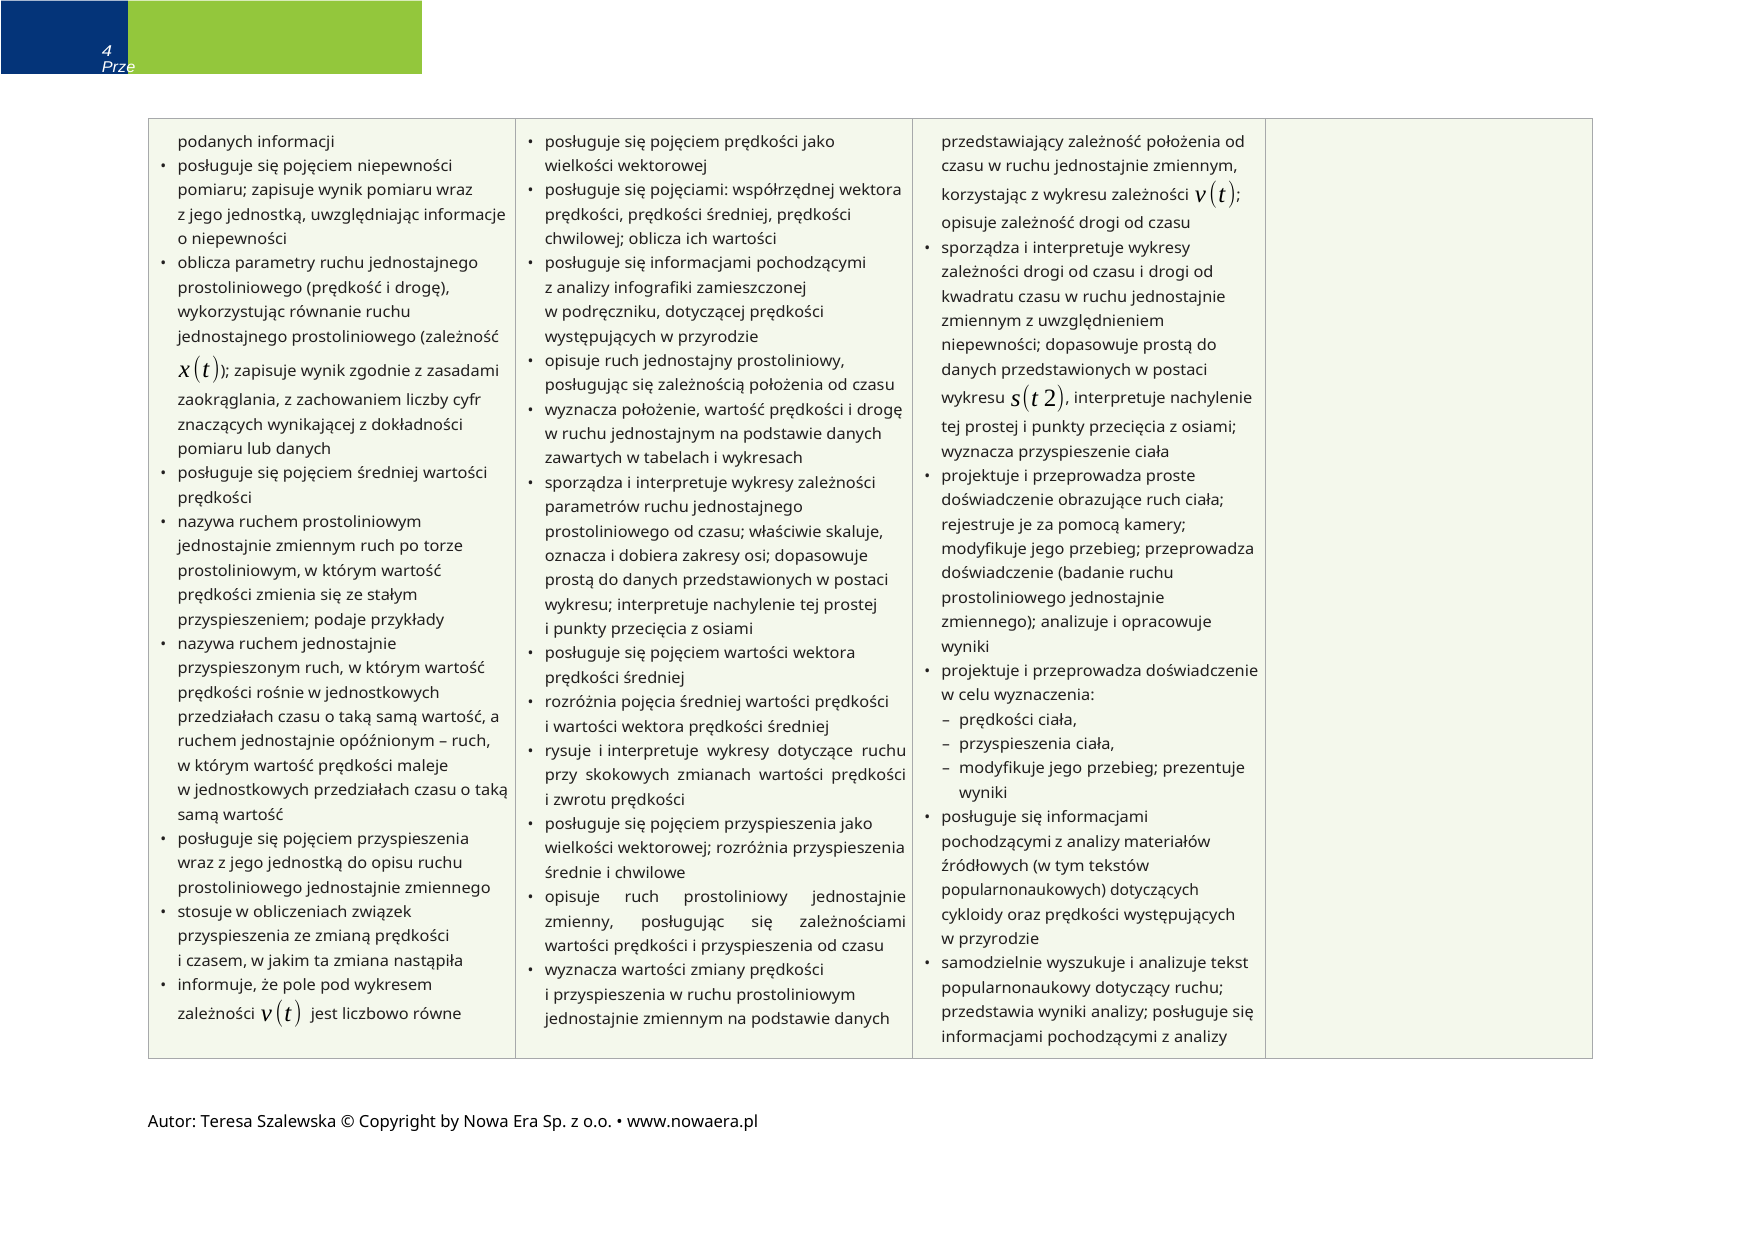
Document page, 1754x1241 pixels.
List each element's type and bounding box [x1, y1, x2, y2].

table_cell [913, 119, 1265, 1058]
table_cell [516, 119, 912, 1058]
table_cell [1266, 119, 1592, 1058]
table_cell [149, 119, 515, 1058]
